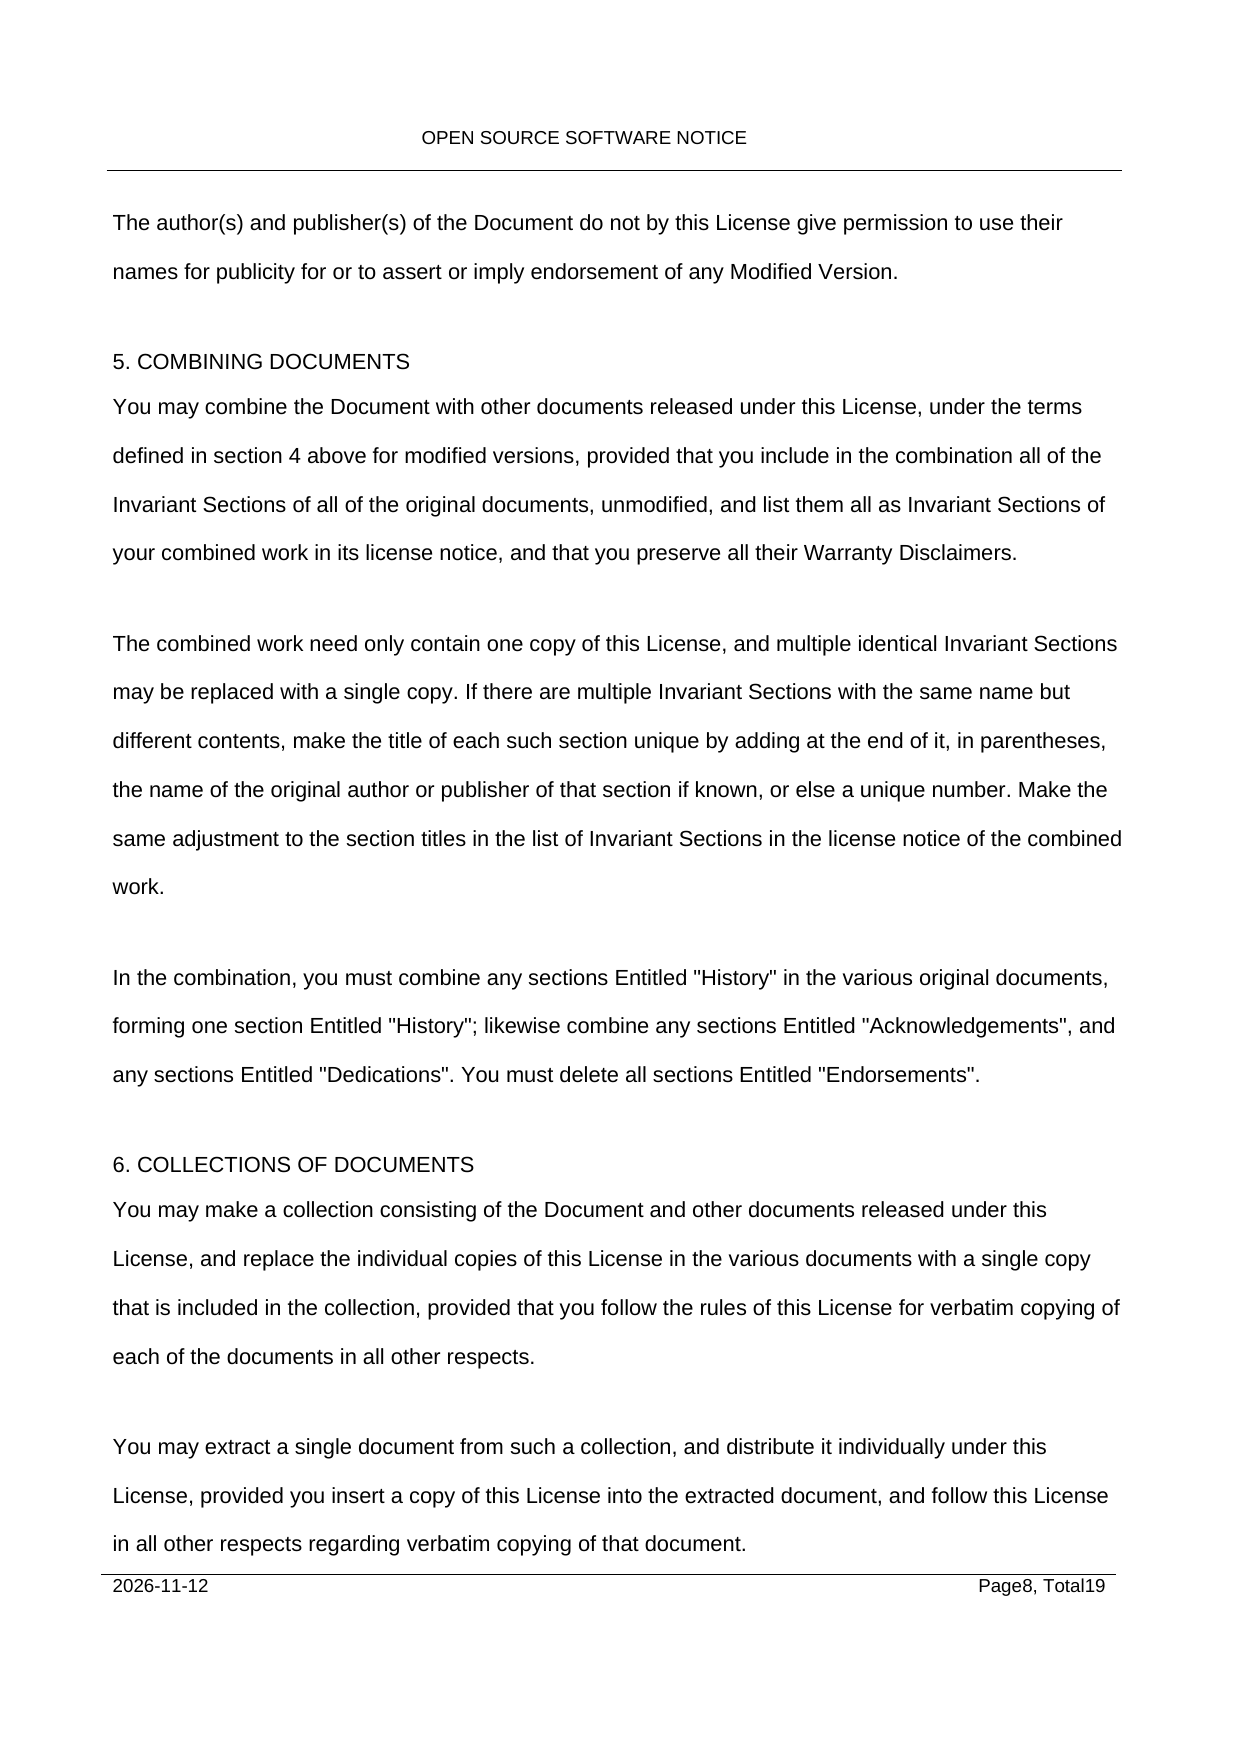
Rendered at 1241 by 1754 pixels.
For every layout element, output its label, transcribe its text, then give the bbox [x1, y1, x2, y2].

text The combined work need only contain one copy of this License, and multiple identical Invariant Sections may be replaced with a single copy. If there are multiple Invariant Sections with the same name but different contents, make the title of each such section unique by adding at the end of it, in parentheses, the name of the original author or publisher of that section if known, or else a unique number. Make the same adjustment to the section titles in the list of Invariant Sections in the license notice of the combined work. [112, 627, 1128, 903]
text You may extract a single document from such a collection, and distribute it individually under this License, provided you insert a copy of this License into the extracted document, and follow this License in all other respects regarding verbatim copying of that document. [112, 1430, 1128, 1560]
text The author(s) and publisher(s) of the Document do not by this License give permission to use their names for publicity for or to assert or imply endorsement of any Modified Version. [112, 206, 1128, 288]
text 6. COLLECTIONS OF DOCUMENTS [112, 1148, 1128, 1181]
text In the combination, you must combine any sections Entitled "History" in the various original documents, forming one section Entitled "History"; likewise combine any sections Entitled "Acknowledgements", and any sections Entitled "Dedications". You must delete all sections Entitled "Endorsements". [112, 961, 1128, 1091]
text 5. COMBINING DOCUMENTS [112, 345, 1128, 378]
text You may make a collection consisting of the Document and other documents released under this License, and replace the individual copies of this License in the various documents with a single copy that is included in the collection, provided that you follow the rules of this License for verbatim copying of each of the documents in all other respects. [112, 1194, 1128, 1372]
text You may combine the Document with other documents released under this License, under the terms defined in section 4 above for modified versions, provided that you include in the combination all of the Invariant Sections of all of the original documents, unmodified, and list them all as Invariant Sections of your combined work in its license notice, and that you preserve all their Warranty Disclaimers. [112, 390, 1128, 569]
